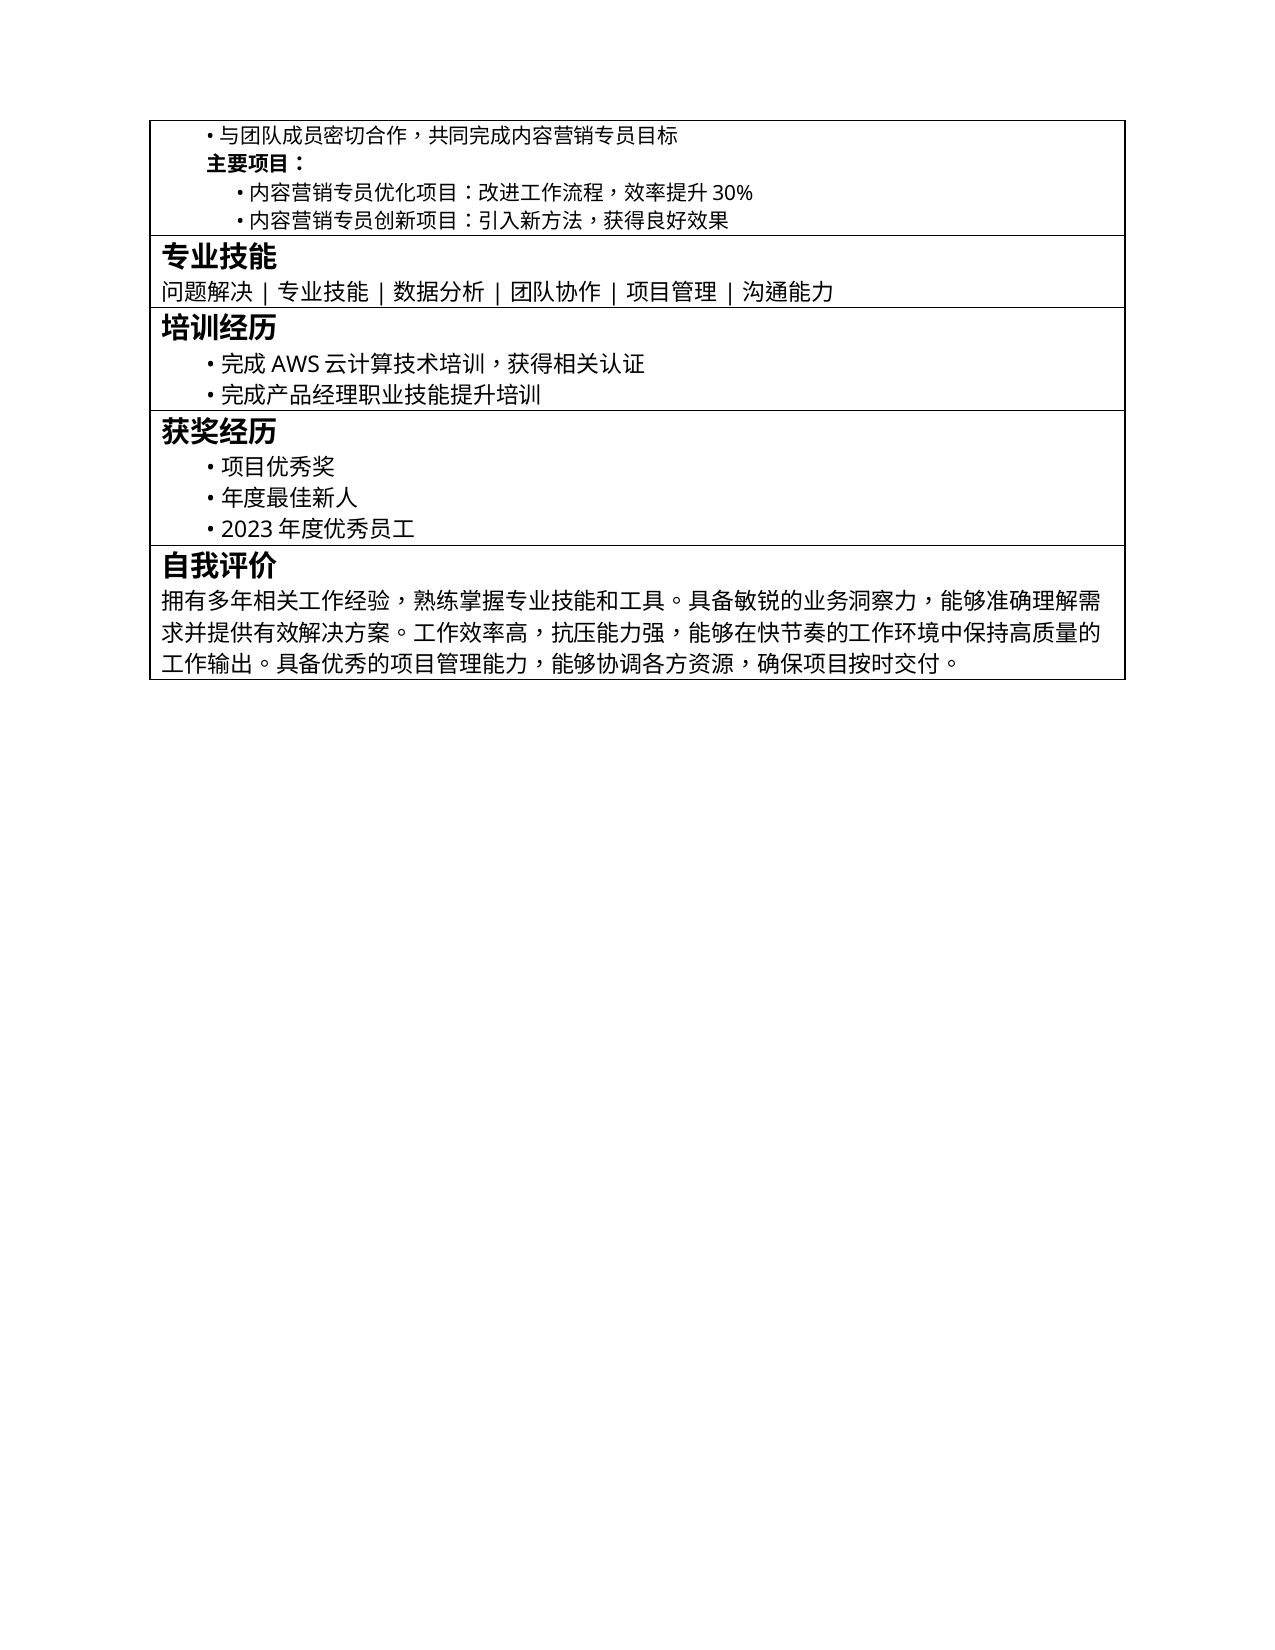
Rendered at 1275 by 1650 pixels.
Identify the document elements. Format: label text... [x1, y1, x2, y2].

table_cell 专业技能 问题解决 | 专业技能 | 数据分析 | 团队协作 | 项目管理 | 沟通能力 [151, 236, 1124, 307]
table_cell 自我评价 拥有多年相关工作经验，熟练掌握专业技能和工具。具备敏锐的业务洞察力，能够准确理解需求并提供有效解决方案。工作效率高，抗压能力强，能够在快节奏的工作环境中保持高质量的工作输出。具备优秀的项目管理能力，能够协调各方资源，确保项目按时交付。 [151, 546, 1124, 679]
table_cell 培训经历 • 完成AWS云计算技术培训，获得相关认证 • 完成产品经理职业技能提升培训 [151, 308, 1124, 410]
table_cell 获奖经历 • 项目优秀奖 • 年度最佳新人 • 2023年度优秀员工 [151, 411, 1124, 544]
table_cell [151, 121, 1124, 235]
